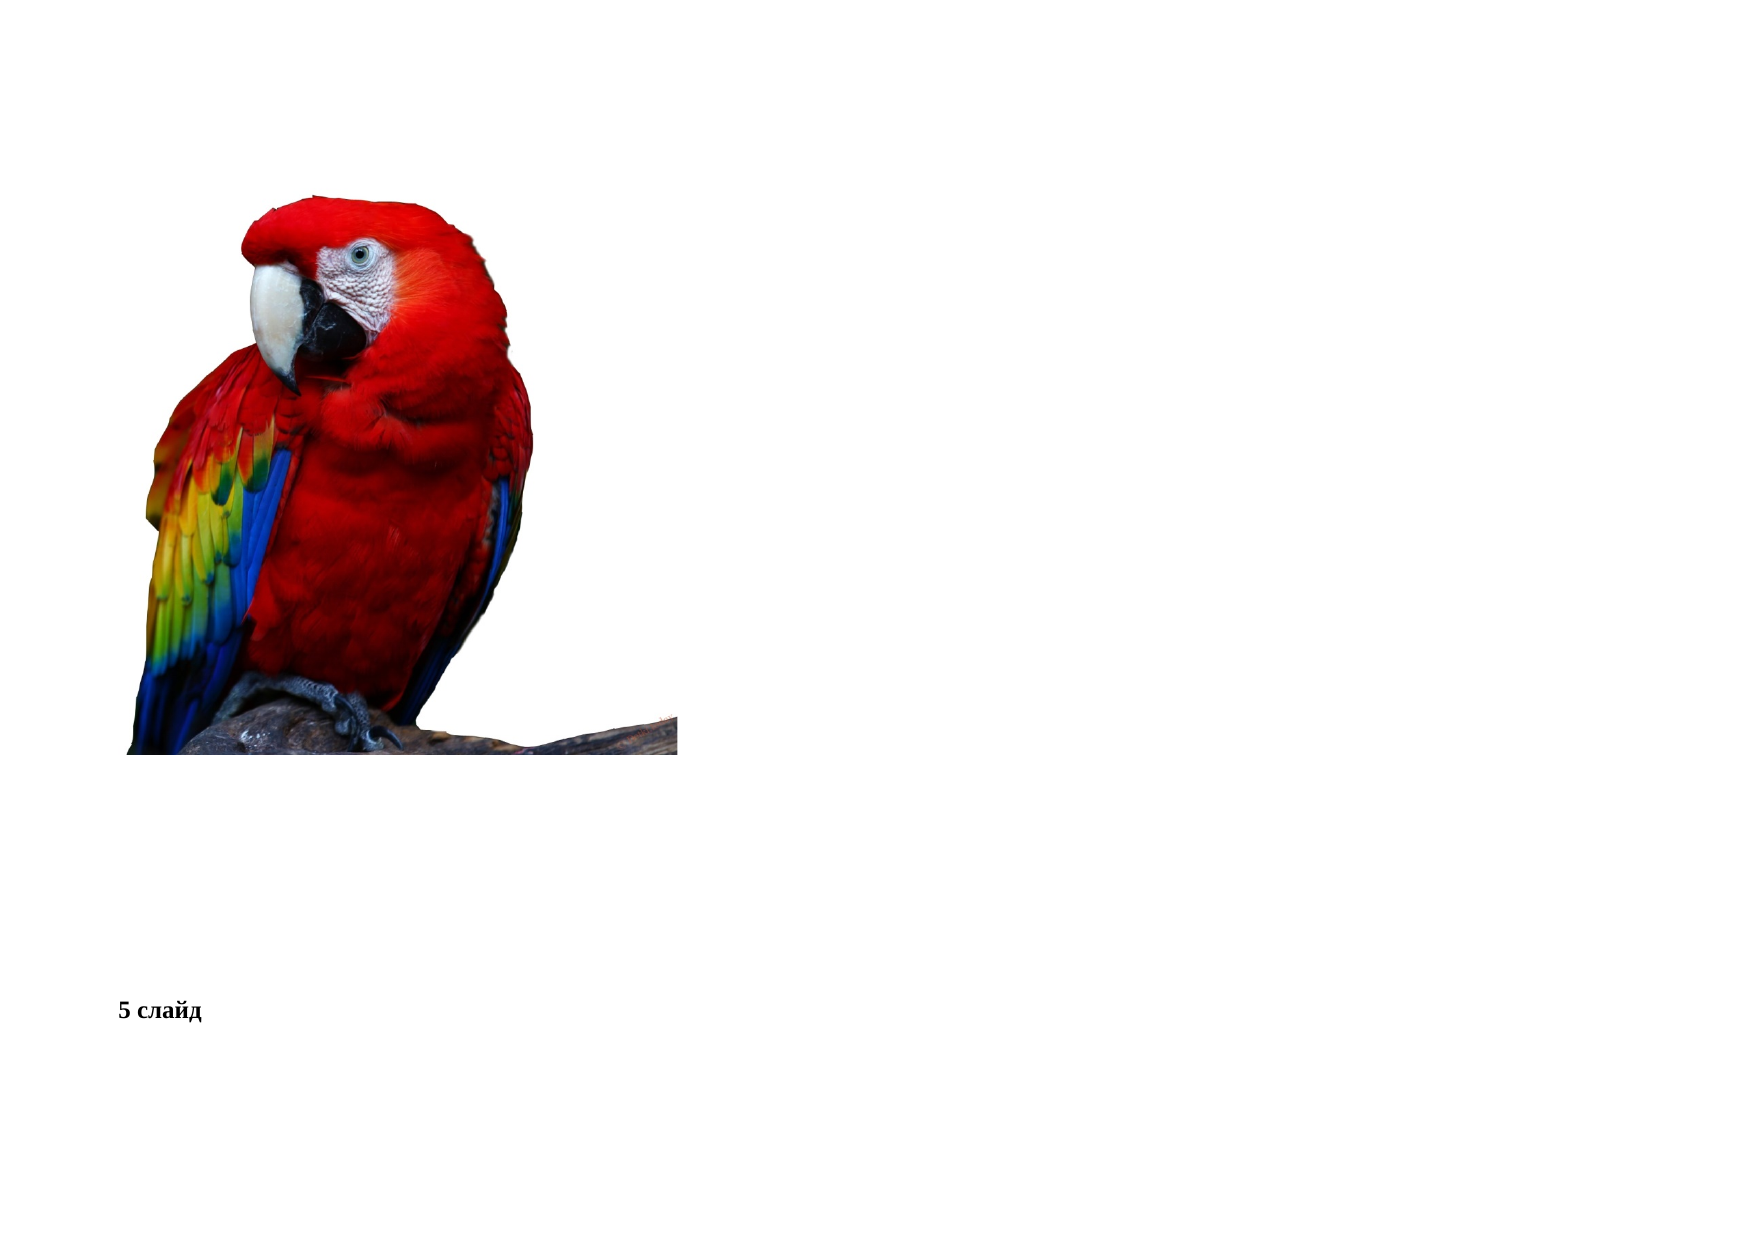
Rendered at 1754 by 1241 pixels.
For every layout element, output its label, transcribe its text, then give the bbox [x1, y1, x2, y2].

text 5 слайд [118, 995, 1636, 1023]
picture [118, 177, 678, 755]
